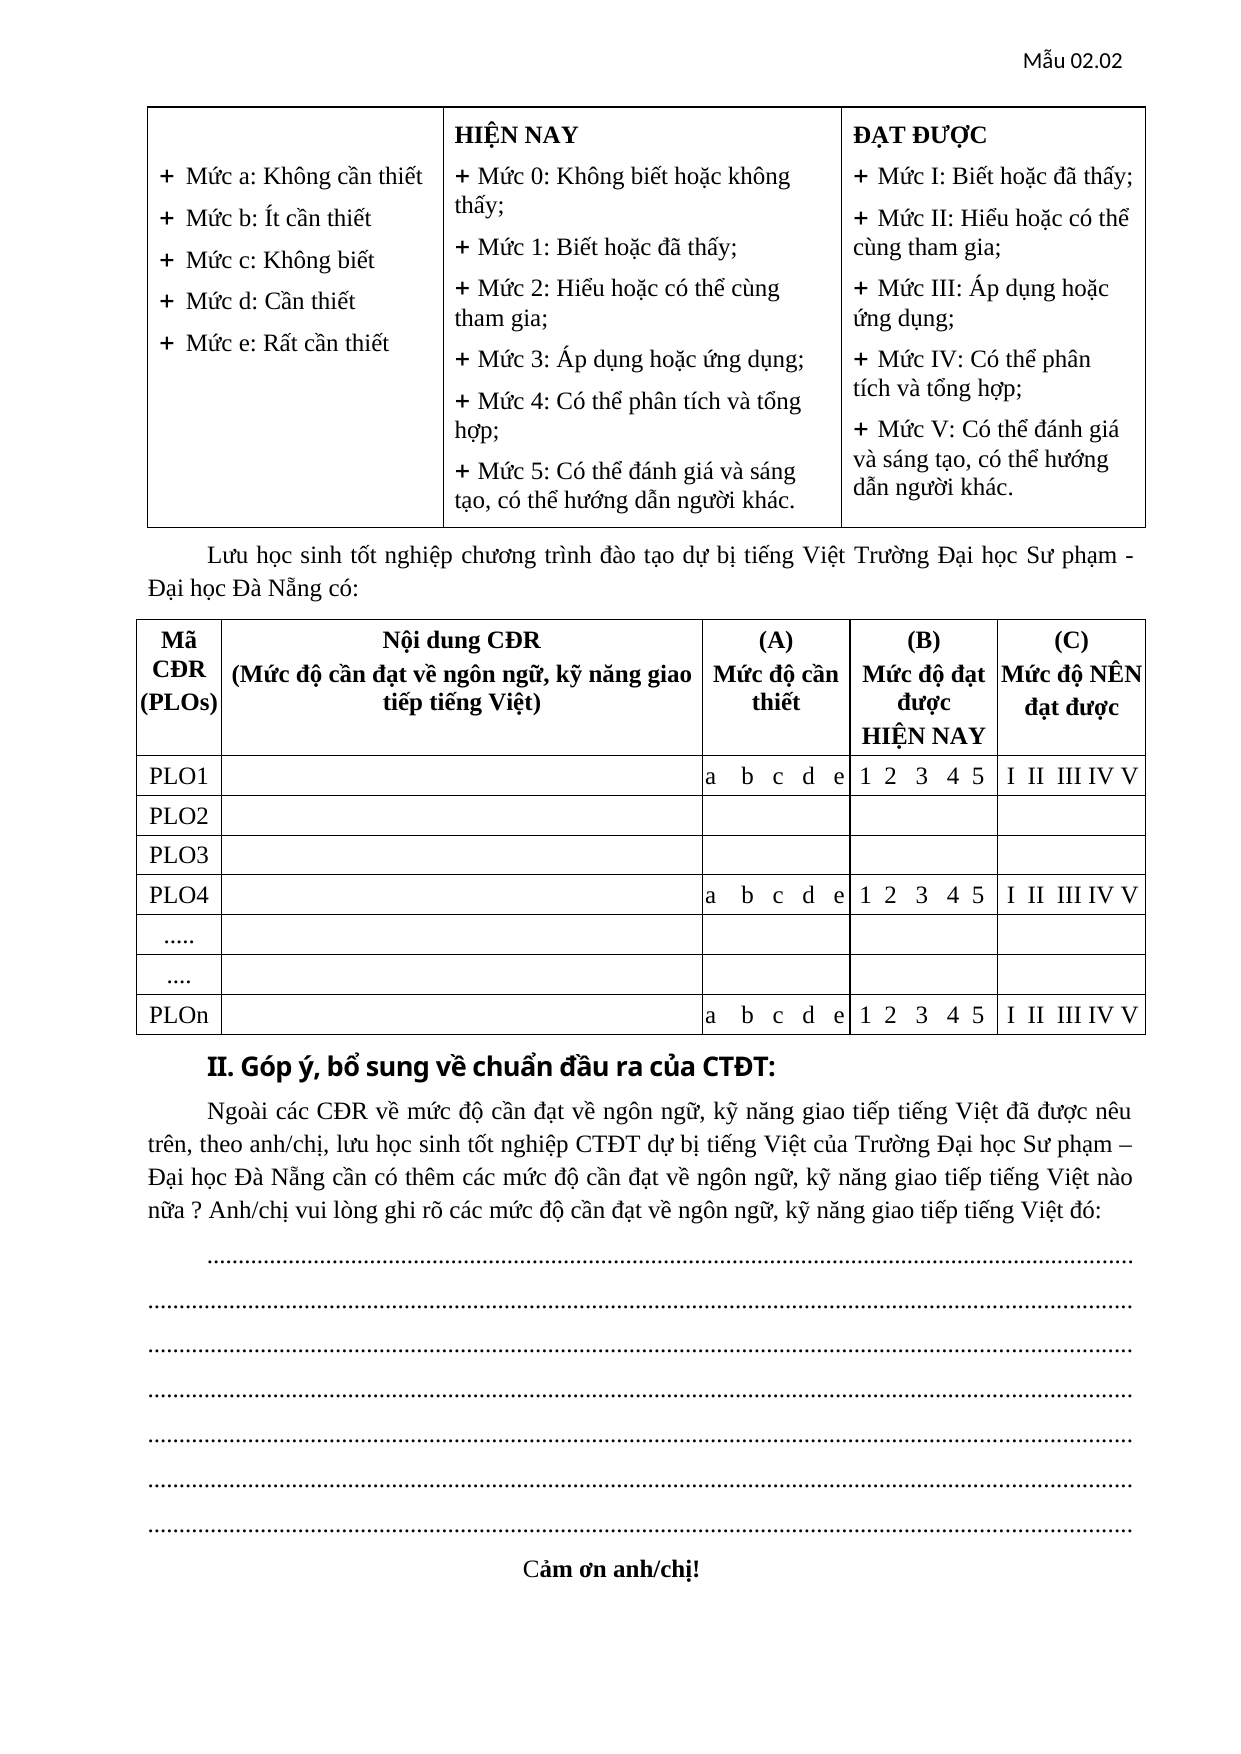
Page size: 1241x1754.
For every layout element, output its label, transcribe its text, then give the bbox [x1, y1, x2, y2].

table_cell [703, 836, 849, 874]
table_cell I II III IV V [998, 756, 1145, 795]
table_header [444, 108, 841, 527]
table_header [842, 108, 1145, 527]
table_cell [998, 836, 1145, 874]
table_cell I II III IV V [998, 995, 1145, 1033]
table_cell [222, 995, 702, 1033]
table_cell [998, 955, 1145, 994]
table_header Mã CĐR (PLOs) [137, 620, 221, 755]
subtitle II. Góp ý, bổ sung về chuẩn đầu ra của CTĐT: [148, 1047, 1134, 1084]
table_cell I II III IV V [998, 875, 1145, 914]
table_cell a b c d e [703, 756, 849, 795]
table_cell 1 2 3 4 5 [851, 875, 997, 914]
table_cell [222, 915, 702, 954]
table_header (B) Mức độ đạt được HIỆN NAY [851, 620, 997, 755]
table_cell [851, 796, 997, 834]
table_cell [703, 955, 849, 994]
table_cell [222, 756, 702, 795]
text Cảm ơn anh/chị! [148, 1554, 1134, 1583]
table_cell [851, 836, 997, 874]
table_cell [222, 836, 702, 874]
table_header (C) Mức độ NÊN đạt được [998, 620, 1145, 755]
text Lưu học sinh tốt nghiệp chương trình đào tạo dự bị tiếng Việt Trường Đại học Sư phạm - Đại học Đà Nẵng có: [148, 540, 1134, 602]
table_cell [998, 796, 1145, 834]
table_cell ..... [137, 915, 221, 954]
table_cell [998, 915, 1145, 954]
table_cell 1 2 3 4 5 [851, 995, 997, 1033]
table_cell PLO3 [137, 836, 221, 874]
table_cell [703, 796, 849, 834]
table_header Nội dung CĐR (Mức độ cần đạt về ngôn ngữ, kỹ năng giao tiếp tiếng Việt) [222, 620, 702, 755]
text Ngoài các CĐR về mức độ cần đạt về ngôn ngữ, kỹ năng giao tiếp tiếng Việt đã được nêu trên, theo anh/chị, lưu học sinh tốt nghiệp CTĐT dự bị tiếng Việt của Trường Đại học Sư phạm – Đại học Đà Nẵng cần có thêm các mức độ cần đạt về ngôn ngữ, kỹ năng giao tiếp tiếng Việt nào nữa ? Anh/chị vui lòng ghi rõ các mức độ cần đạt về ngôn ngữ, kỹ năng giao tiếp tiếng Việt đó: [148, 1096, 1134, 1224]
table_cell .... [137, 955, 221, 994]
table_header (A) Mức độ cần thiết [703, 620, 849, 755]
table_cell [222, 796, 702, 834]
table_cell [851, 915, 997, 954]
table_cell a b c d e [703, 875, 849, 914]
table_cell 1 2 3 4 5 [851, 756, 997, 795]
table_cell [222, 955, 702, 994]
table_cell PLO2 [137, 796, 221, 834]
table_cell [851, 955, 997, 994]
table_cell a b c d e [703, 995, 849, 1033]
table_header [148, 108, 443, 527]
table_cell PLO1 [137, 756, 221, 795]
table_cell [703, 915, 849, 954]
table_cell PLO4 [137, 875, 221, 914]
table_cell [222, 875, 702, 914]
table_cell PLOn [137, 995, 221, 1033]
